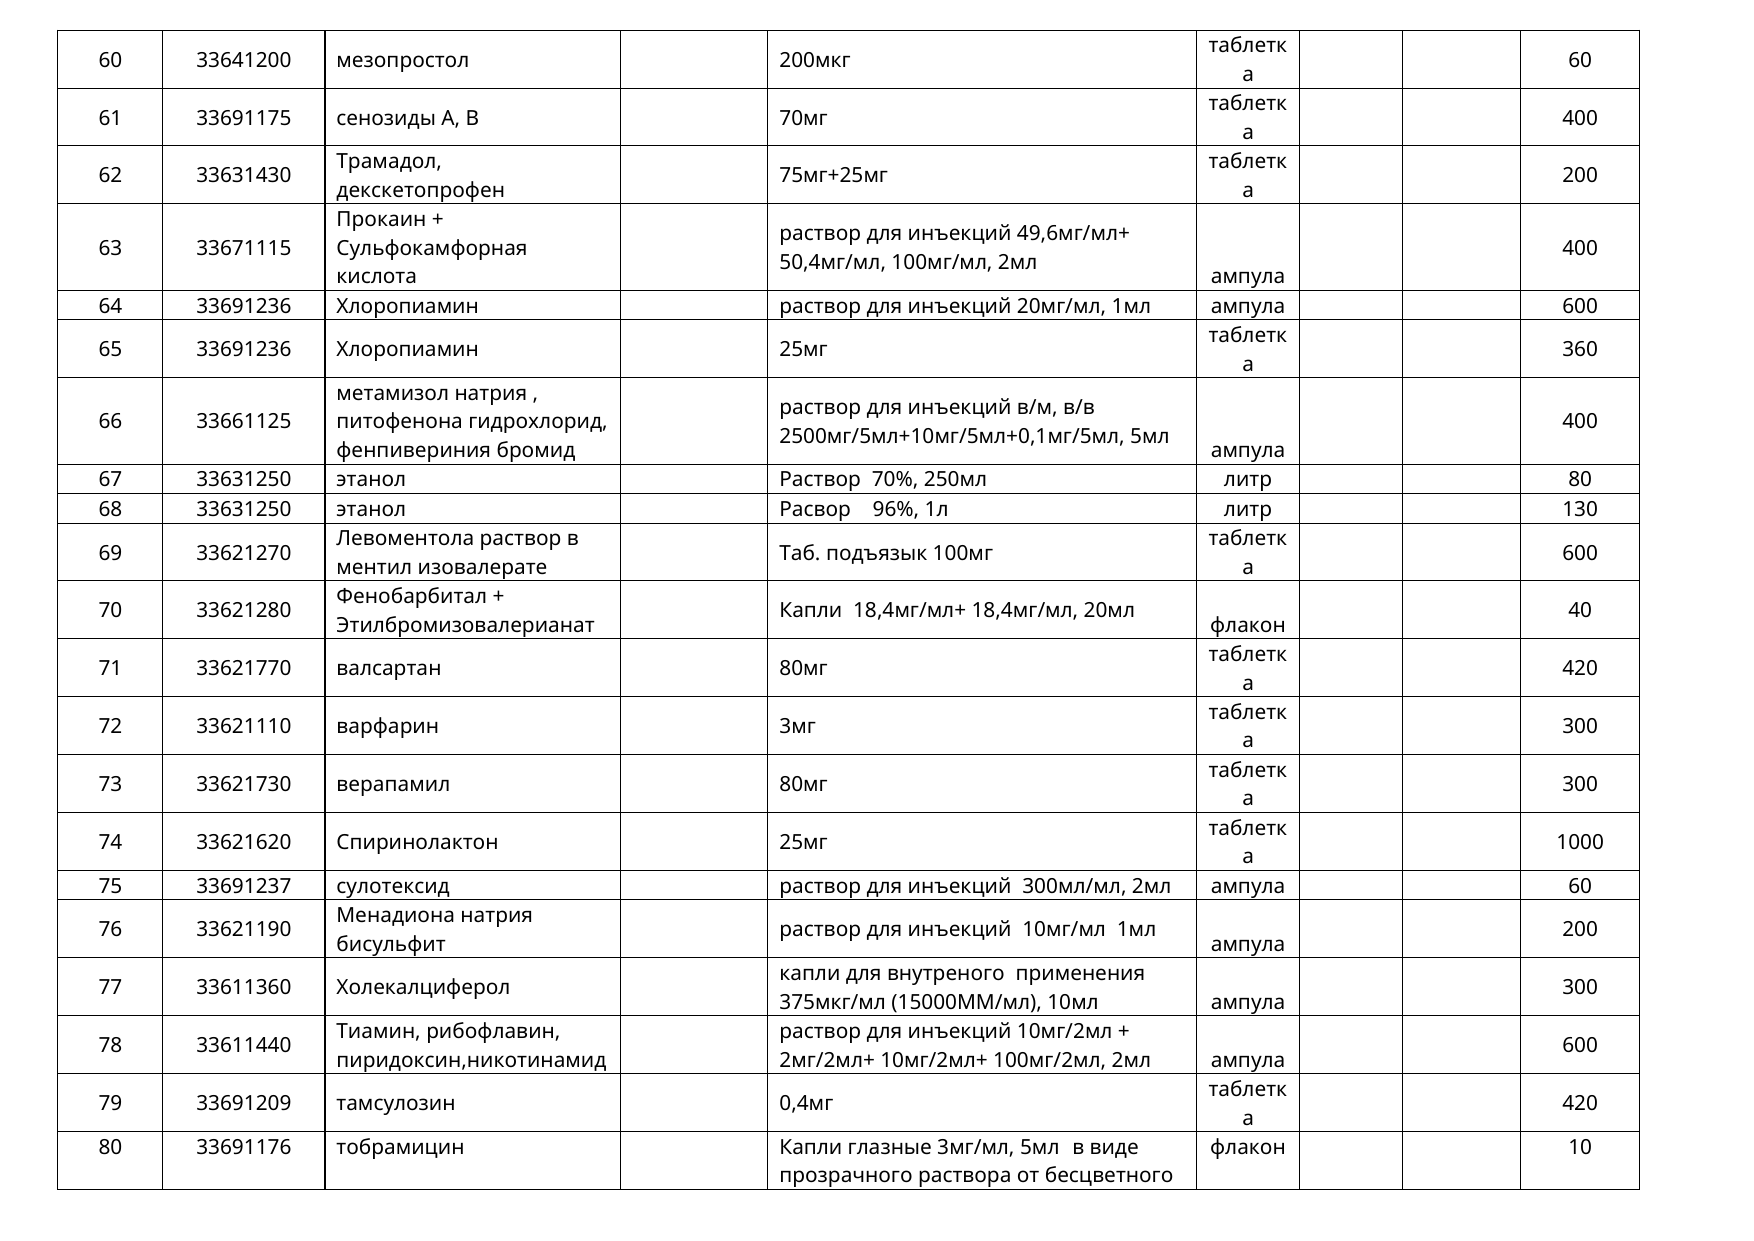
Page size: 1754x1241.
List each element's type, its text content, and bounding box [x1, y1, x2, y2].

table_cell 61 [58, 89, 162, 145]
table_cell 68 [58, 494, 162, 522]
table_cell [1300, 320, 1402, 377]
table_cell Хлоропиамин [326, 320, 620, 377]
table_cell 420 [1521, 639, 1639, 696]
table_cell [1300, 204, 1402, 290]
table_cell таблетка [1197, 524, 1299, 580]
table_cell 130 [1521, 494, 1639, 522]
table_cell 33671115 [163, 204, 324, 290]
table_cell [1300, 1132, 1402, 1189]
table_cell 33621770 [163, 639, 324, 696]
table_cell 33631250 [163, 494, 324, 522]
table_cell 33611360 [163, 958, 324, 1015]
table_cell 33691236 [163, 291, 324, 319]
table_cell 60 [1521, 871, 1639, 899]
table_cell [621, 755, 767, 812]
table_cell [1403, 31, 1520, 87]
table_cell литр [1197, 465, 1299, 493]
table_cell таблетка [1197, 89, 1299, 145]
table_cell 300 [1521, 697, 1639, 754]
table_cell 33631250 [163, 465, 324, 493]
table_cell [768, 1132, 1196, 1189]
table_cell 67 [58, 465, 162, 493]
table_cell Трамадол, декскетопрофен [326, 146, 620, 203]
table_cell [621, 900, 767, 957]
table_cell ампула [1197, 958, 1299, 1015]
table_cell 64 [58, 291, 162, 319]
table_cell [1403, 871, 1520, 899]
table_cell 33641200 [163, 31, 324, 87]
table_cell 62 [58, 146, 162, 203]
table_cell Тиамин, рибофлавин, пиридоксин,никотинамид [326, 1016, 620, 1073]
table_cell варфарин [326, 697, 620, 754]
table_cell ампула [1197, 378, 1299, 463]
table_cell [1300, 1016, 1402, 1073]
table_cell Таб. подъязык 100мг [768, 524, 1196, 580]
table_cell 33621190 [163, 900, 324, 957]
table_cell 33621110 [163, 697, 324, 754]
table_cell [1403, 524, 1520, 580]
table_cell 1000 [1521, 813, 1639, 870]
table_cell [1300, 378, 1402, 463]
table_cell Левоментола раствор в ментил изовалерате [326, 524, 620, 580]
table_cell ампула [1197, 1016, 1299, 1073]
table_cell [1403, 146, 1520, 203]
table_cell 360 [1521, 320, 1639, 377]
table_cell [1300, 31, 1402, 87]
table_cell [1403, 320, 1520, 377]
table_cell [621, 378, 767, 463]
table_cell 400 [1521, 204, 1639, 290]
table_cell [1403, 813, 1520, 870]
table_cell 69 [58, 524, 162, 580]
table_cell раствор для инъекций 10мг/мл 1мл [768, 900, 1196, 957]
table_cell Спиринолактон [326, 813, 620, 870]
table_cell 400 [1521, 89, 1639, 145]
table_cell 60 [58, 31, 162, 87]
table_cell раствор для инъекций 49,6мг/мл+ 50,4мг/мл, 100мг/мл, 2мл [768, 204, 1196, 290]
table_cell 33621730 [163, 755, 324, 812]
table_cell метамизол натрия , питофенона гидрохлорид, фенпивериния бромид [326, 378, 620, 463]
table_cell 33631430 [163, 146, 324, 203]
table_cell 72 [58, 697, 162, 754]
table_cell 600 [1521, 291, 1639, 319]
table_cell 0,4мг [768, 1074, 1196, 1131]
table_cell 420 [1521, 1074, 1639, 1131]
table_cell [1300, 813, 1402, 870]
table_cell [621, 1016, 767, 1073]
table_cell 25мг [768, 813, 1196, 870]
table_cell 80 [58, 1132, 162, 1189]
table_cell [1300, 958, 1402, 1015]
table_cell [1300, 89, 1402, 145]
table_cell [1403, 1074, 1520, 1131]
table_cell [621, 291, 767, 319]
table_cell [1300, 871, 1402, 899]
table_cell сулотексид [326, 871, 620, 899]
table_cell [1300, 639, 1402, 696]
table_cell 40 [1521, 581, 1639, 638]
table_cell 200мкг [768, 31, 1196, 87]
table_cell 79 [58, 1074, 162, 1131]
table_cell 33621270 [163, 524, 324, 580]
table_cell [1300, 755, 1402, 812]
table_cell раствор для инъекций в/м, в/в 2500мг/5мл+10мг/5мл+0,1мг/5мл, 5мл [768, 378, 1196, 463]
table_cell 60 [1521, 31, 1639, 87]
table_cell 600 [1521, 524, 1639, 580]
table_cell [621, 639, 767, 696]
table_cell [621, 958, 767, 1015]
table_cell Фенобарбитал + Этилбромизовалерианат [326, 581, 620, 638]
table_cell [621, 524, 767, 580]
table_cell 73 [58, 755, 162, 812]
table_cell 80 [1521, 465, 1639, 493]
table_cell таблетка [1197, 146, 1299, 203]
table_cell флакон [1197, 1132, 1299, 1189]
table_cell 33691176 [163, 1132, 324, 1189]
table_cell 400 [1521, 378, 1639, 463]
table_cell 80мг [768, 755, 1196, 812]
table_cell Капли 18,4мг/мл+ 18,4мг/мл, 20мл [768, 581, 1196, 638]
table_cell [621, 697, 767, 754]
table_cell таблетка [1197, 31, 1299, 87]
table_cell таблетка [1197, 813, 1299, 870]
table_cell флакон [1197, 581, 1299, 638]
table_cell [1300, 900, 1402, 957]
table_cell [621, 494, 767, 522]
table_cell 300 [1521, 755, 1639, 812]
table_cell 75 [58, 871, 162, 899]
table_cell литр [1197, 494, 1299, 522]
table_cell раствор для инъекций 20мг/мл, 1мл [768, 291, 1196, 319]
table_cell таблетка [1197, 639, 1299, 696]
table_cell [621, 31, 767, 87]
table_cell [1403, 1016, 1520, 1073]
table_cell [1403, 378, 1520, 463]
table_cell 77 [58, 958, 162, 1015]
table_cell 65 [58, 320, 162, 377]
table_cell [1403, 900, 1520, 957]
table_cell ампула [1197, 204, 1299, 290]
table_cell 71 [58, 639, 162, 696]
table_cell [1300, 494, 1402, 522]
table_cell [1300, 524, 1402, 580]
table_cell 63 [58, 204, 162, 290]
table_cell таблетка [1197, 697, 1299, 754]
table_cell капли для внутреного применения 375мкг/мл (15000ММ/мл), 10мл [768, 958, 1196, 1015]
table_cell мезопростол [326, 31, 620, 87]
table_cell 600 [1521, 1016, 1639, 1073]
table_cell 74 [58, 813, 162, 870]
table_cell [1300, 291, 1402, 319]
table_cell 33621620 [163, 813, 324, 870]
table_cell [621, 1132, 767, 1189]
table_cell [1403, 1132, 1520, 1189]
table_cell таблетка [1197, 755, 1299, 812]
table_cell [621, 204, 767, 290]
table_cell 200 [1521, 900, 1639, 957]
table_cell 66 [58, 378, 162, 463]
table_cell [1300, 146, 1402, 203]
table_cell [1300, 697, 1402, 754]
table_cell [1403, 291, 1520, 319]
table_cell таблетка [1197, 320, 1299, 377]
table_cell [1403, 89, 1520, 145]
table_cell [621, 320, 767, 377]
table_cell 33691209 [163, 1074, 324, 1131]
table_cell 75мг+25мг [768, 146, 1196, 203]
table_cell [1403, 755, 1520, 812]
table_cell [1300, 581, 1402, 638]
table_cell сенозиды A, B [326, 89, 620, 145]
table_cell 78 [58, 1016, 162, 1073]
table_cell 80мг [768, 639, 1196, 696]
table_cell [1403, 465, 1520, 493]
table_cell [621, 89, 767, 145]
table_cell Холекалциферол [326, 958, 620, 1015]
table_cell ампула [1197, 900, 1299, 957]
table_cell [621, 581, 767, 638]
table_cell Прокаин + Сульфокамфорная кислота [326, 204, 620, 290]
table_cell ампула [1197, 291, 1299, 319]
table_cell 33621280 [163, 581, 324, 638]
table_cell [621, 871, 767, 899]
table_cell 33691237 [163, 871, 324, 899]
table_cell верапамил [326, 755, 620, 812]
table_cell тамсулозин [326, 1074, 620, 1131]
table_cell тобрамицин [326, 1132, 620, 1189]
table_cell [1300, 465, 1402, 493]
table_cell [1300, 1074, 1402, 1131]
table_cell 33661125 [163, 378, 324, 463]
table_cell ампула [1197, 871, 1299, 899]
table_cell [1403, 204, 1520, 290]
table_cell 33691236 [163, 320, 324, 377]
table_cell 300 [1521, 958, 1639, 1015]
table_cell [621, 813, 767, 870]
table_cell раствор для инъекций 300мл/мл, 2мл [768, 871, 1196, 899]
table_cell 200 [1521, 146, 1639, 203]
table_cell [621, 1074, 767, 1131]
table_cell Хлоропиамин [326, 291, 620, 319]
table_cell этанол [326, 465, 620, 493]
table_cell Менадиона натрия бисульфит [326, 900, 620, 957]
table_cell 76 [58, 900, 162, 957]
table_cell [621, 146, 767, 203]
table_cell [1403, 581, 1520, 638]
table_cell Раствор 70%, 250мл [768, 465, 1196, 493]
table_cell валсартан [326, 639, 620, 696]
table_cell 10 [1521, 1132, 1639, 1189]
table_cell 33691175 [163, 89, 324, 145]
table_cell таблетка [1197, 1074, 1299, 1131]
table_cell [1403, 958, 1520, 1015]
table_cell [1403, 639, 1520, 696]
table_cell 70 [58, 581, 162, 638]
table_cell раствор для инъекций 10мг/2мл + 2мг/2мл+ 10мг/2мл+ 100мг/2мл, 2мл [768, 1016, 1196, 1073]
table_cell 70мг [768, 89, 1196, 145]
table_cell 25мг [768, 320, 1196, 377]
table_cell Расвор 96%, 1л [768, 494, 1196, 522]
table_cell 33611440 [163, 1016, 324, 1073]
table_cell этанол [326, 494, 620, 522]
table_cell [1403, 494, 1520, 522]
table_cell 3мг [768, 697, 1196, 754]
table_cell [1403, 697, 1520, 754]
table_cell [621, 465, 767, 493]
